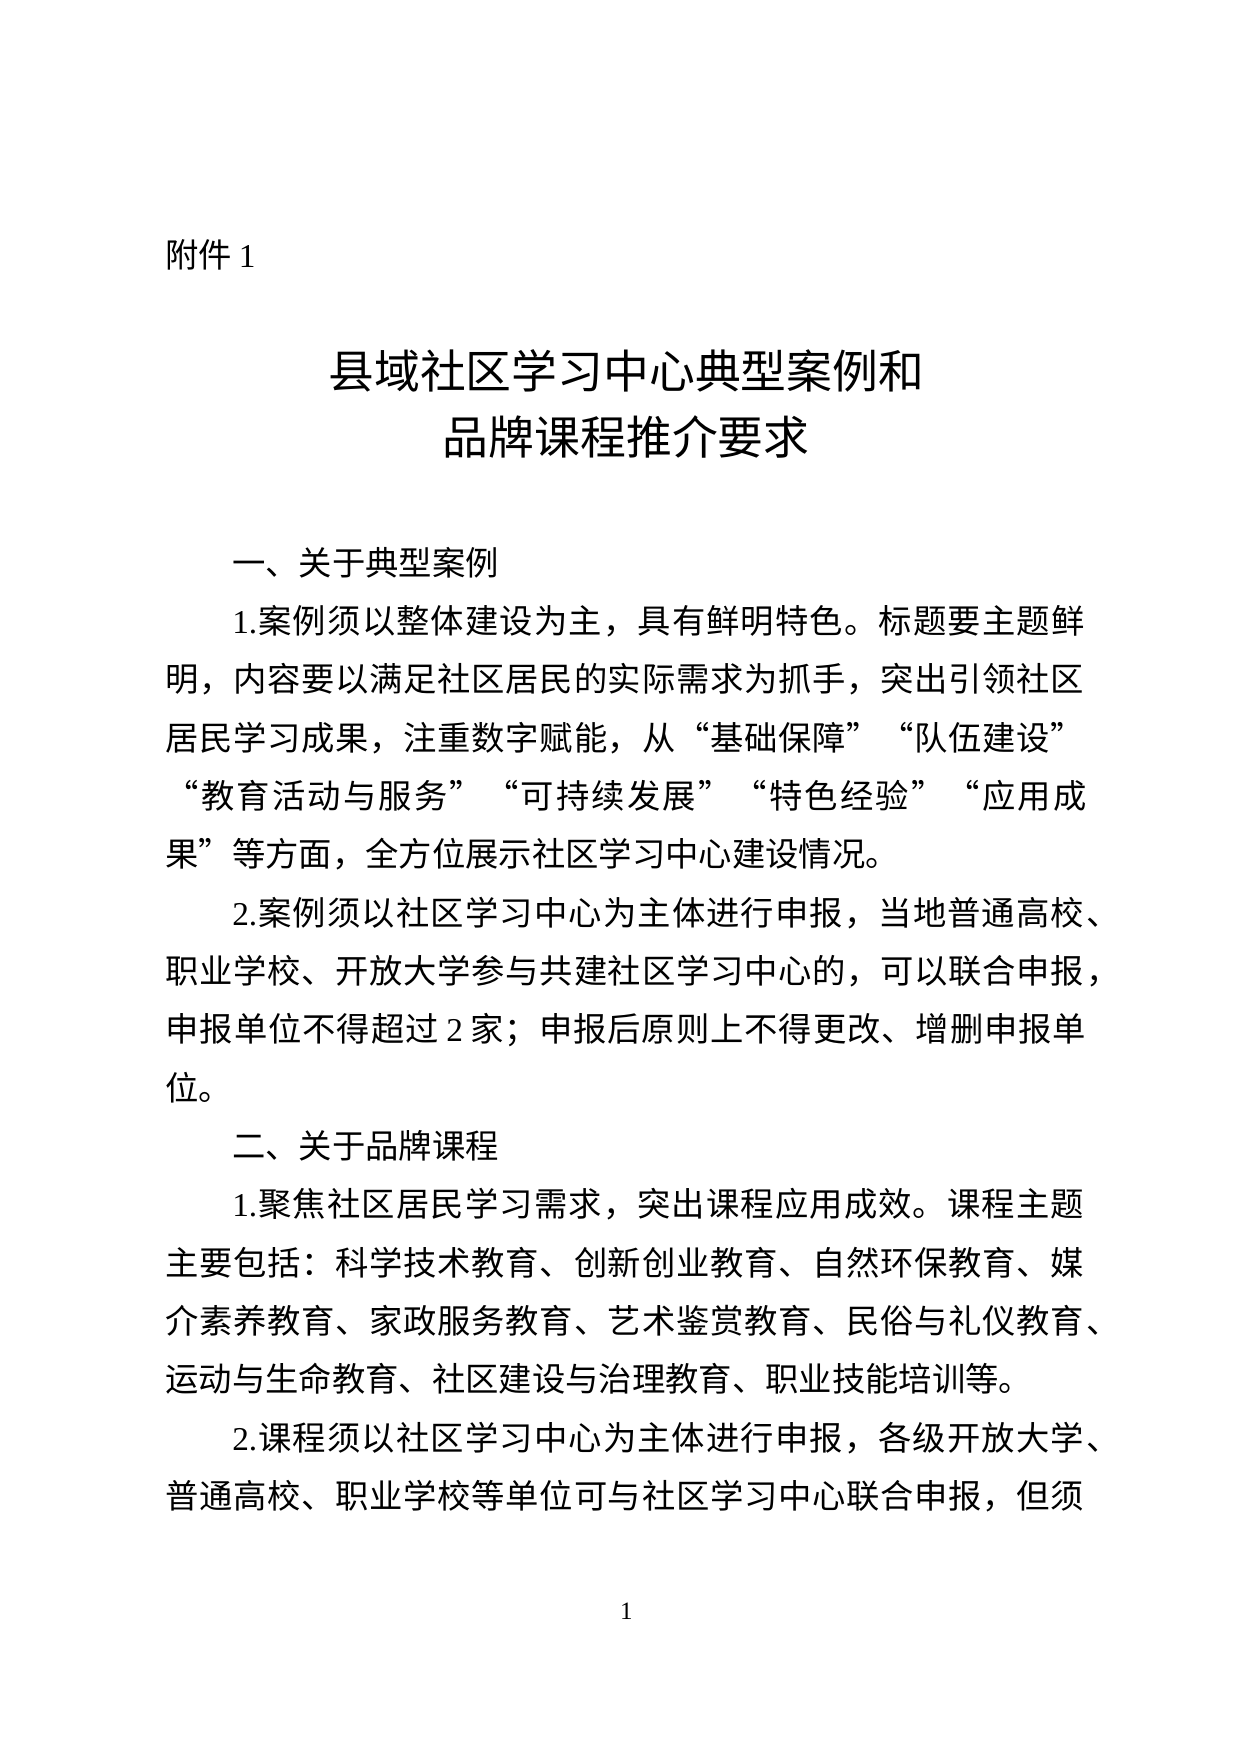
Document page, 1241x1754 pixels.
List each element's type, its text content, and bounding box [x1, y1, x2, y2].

text 1.案例须以整体建设为主，具有鲜明特色。标题要主题鲜明，内容要以满足社区居民的实际需求为抓手，突出引领社区居民学习成果，注重数字赋能，从“基础保障”“队伍建设”“教育活动与服务”“可持续发展”“特色经验”“应用成果”等方面，全方位展示社区学习中心建设情况。 [165, 584, 1087, 876]
text 二、关于品牌课程 [165, 1109, 1087, 1168]
text 2.案例须以社区学习中心为主体进行申报，当地普通高校、职业学校、开放大学参与共建社区学习中心的，可以联合申报，申报单位不得超过2家；申报后原则上不得更改、增删申报单位。 [165, 876, 1087, 1109]
text 附件1 [165, 218, 1087, 277]
list 一、关于典型案例 [165, 526, 1087, 584]
text 县域社区学习中心典型案例和 [165, 335, 1087, 402]
text 1.聚焦社区居民学习需求，突出课程应用成效。课程主题主要包括：科学技术教育、创新创业教育、自然环保教育、媒介素养教育、家政服务教育、艺术鉴赏教育、民俗与礼仪教育、运动与生命教育、社区建设与治理教育、职业技能培训等。 [165, 1168, 1087, 1401]
text 品牌课程推介要求 [165, 402, 1087, 468]
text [165, 1401, 1087, 1518]
